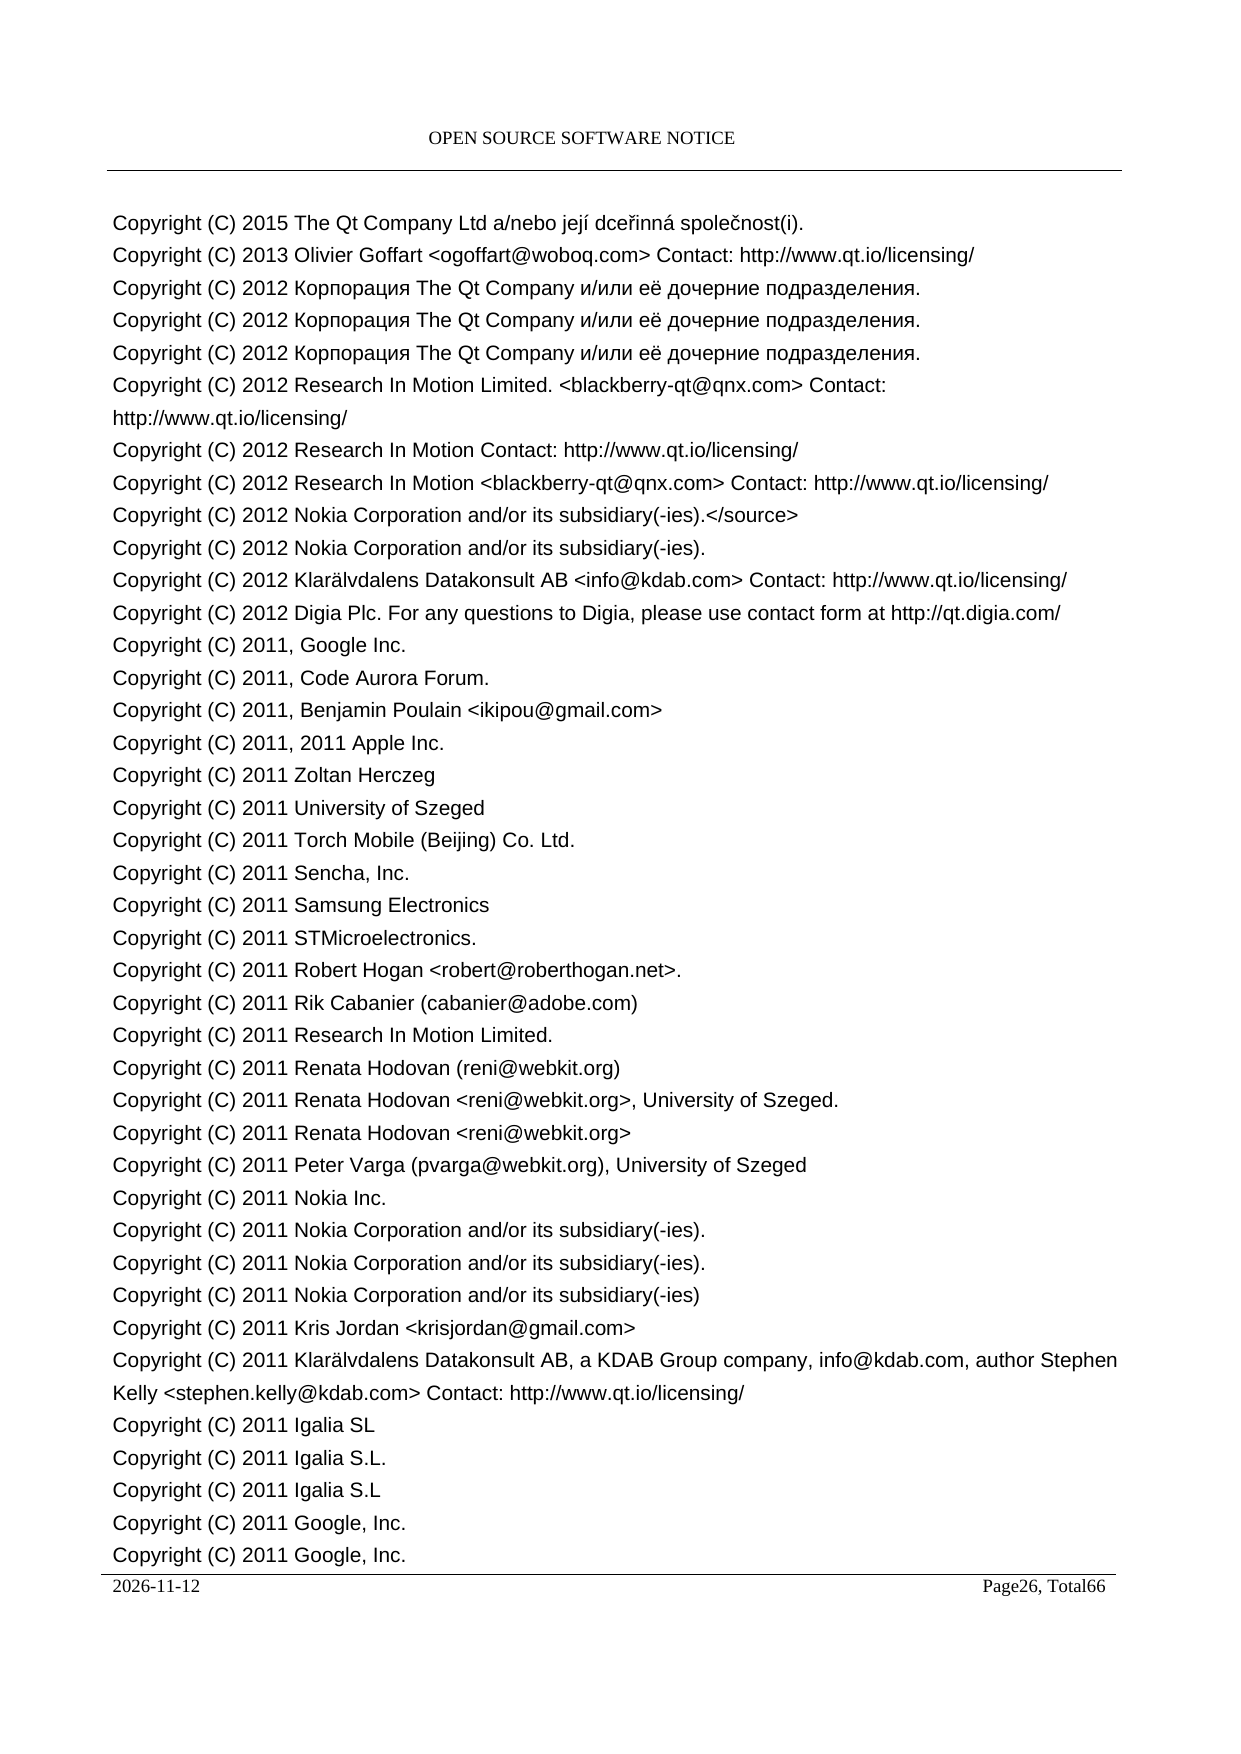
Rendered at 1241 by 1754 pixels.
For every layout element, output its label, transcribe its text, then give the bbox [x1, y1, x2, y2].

text Copyright (C) 2012 Klarälvdalens Datakonsult AB <info@kdab.com> Contact: http://www.qt.io/licensing/ [112, 564, 1128, 596]
text Copyright (C) 2011 Nokia Inc. [112, 1181, 1128, 1214]
text Copyright (C) 2012 Digia Plc. For any questions to Digia, please use contact form at http://qt.digia.com/ [112, 596, 1128, 629]
text Copyright (C) 2012 Корпорация The Qt Company и/или её дочерние подразделения. [112, 271, 1128, 304]
text Copyright (C) 2011 Sencha, Inc. [112, 856, 1128, 889]
text Copyright (C) 2011, Google Inc. [112, 629, 1128, 661]
text Copyright (C) 2011, Code Aurora Forum. [112, 661, 1128, 694]
text Copyright (C) 2011, 2011 Apple Inc. [112, 726, 1128, 759]
text Copyright (C) 2011 Nokia Corporation and/or its subsidiary(-ies) [112, 1279, 1128, 1311]
text Copyright (C) 2011 Google, Inc. [112, 1539, 1128, 1571]
text Copyright (C) 2011 Igalia S.L. [112, 1441, 1128, 1474]
text Copyright (C) 2011 University of Szeged [112, 791, 1128, 824]
text Copyright (C) 2011 Renata Hodovan <reni@webkit.org> [112, 1116, 1128, 1149]
text Copyright (C) 2012 Research In Motion Limited. <blackberry-qt@qnx.com> Contact: http://www.qt.io/licensing/ [112, 369, 1128, 434]
text Copyright (C) 2011, Benjamin Poulain <ikipou@gmail.com> [112, 694, 1128, 726]
text Copyright (C) 2015 The Qt Company Ltd a/nebo její dceřinná společnost(i). [112, 206, 1128, 239]
text Copyright (C) 2011 Klarälvdalens Datakonsult AB, a KDAB Group company, info@kdab.com, author Stephen Kelly <stephen.kelly@kdab.com> Contact: http://www.qt.io/licensing/ [112, 1344, 1128, 1409]
text Copyright (C) 2011 Robert Hogan <robert@roberthogan.net>. [112, 954, 1128, 986]
text Copyright (C) 2011 Igalia S.L [112, 1474, 1128, 1506]
text Copyright (C) 2011 Nokia Corporation and/or its subsidiary(-ies). [112, 1214, 1128, 1246]
text Copyright (C) 2013 Olivier Goffart <ogoffart@woboq.com> Contact: http://www.qt.io/licensing/ [112, 239, 1128, 271]
text Copyright (C) 2011 Zoltan Herczeg [112, 759, 1128, 791]
text Copyright (C) 2011 STMicroelectronics. [112, 921, 1128, 954]
text Copyright (C) 2012 Корпорация The Qt Company и/или её дочерние подразделения. [112, 336, 1128, 369]
text Copyright (C) 2011 Torch Mobile (Beijing) Co. Ltd. [112, 824, 1128, 856]
text Copyright (C) 2011 Renata Hodovan <reni@webkit.org>, University of Szeged. [112, 1084, 1128, 1116]
text Copyright (C) 2011 Nokia Corporation and/or its subsidiary(-ies). [112, 1246, 1128, 1279]
text Copyright (C) 2011 Samsung Electronics [112, 889, 1128, 921]
text Copyright (C) 2011 Peter Varga (pvarga@webkit.org), University of Szeged [112, 1149, 1128, 1181]
text Copyright (C) 2012 Nokia Corporation and/or its subsidiary(-ies).</source> [112, 499, 1128, 531]
text Copyright (C) 2011 Igalia SL [112, 1409, 1128, 1441]
text Copyright (C) 2012 Research In Motion Contact: http://www.qt.io/licensing/ [112, 434, 1128, 466]
text Copyright (C) 2011 Rik Cabanier (cabanier@adobe.com) [112, 986, 1128, 1019]
text Copyright (C) 2011 Research In Motion Limited. [112, 1019, 1128, 1051]
text Copyright (C) 2012 Корпорация The Qt Company и/или её дочерние подразделения. [112, 304, 1128, 336]
text Copyright (C) 2011 Google, Inc. [112, 1506, 1128, 1539]
text Copyright (C) 2011 Renata Hodovan (reni@webkit.org) [112, 1051, 1128, 1084]
text Copyright (C) 2012 Research In Motion <blackberry-qt@qnx.com> Contact: http://www.qt.io/licensing/ [112, 466, 1128, 499]
text Copyright (C) 2012 Nokia Corporation and/or its subsidiary(-ies). [112, 531, 1128, 564]
text Copyright (C) 2011 Kris Jordan <krisjordan@gmail.com> [112, 1311, 1128, 1344]
